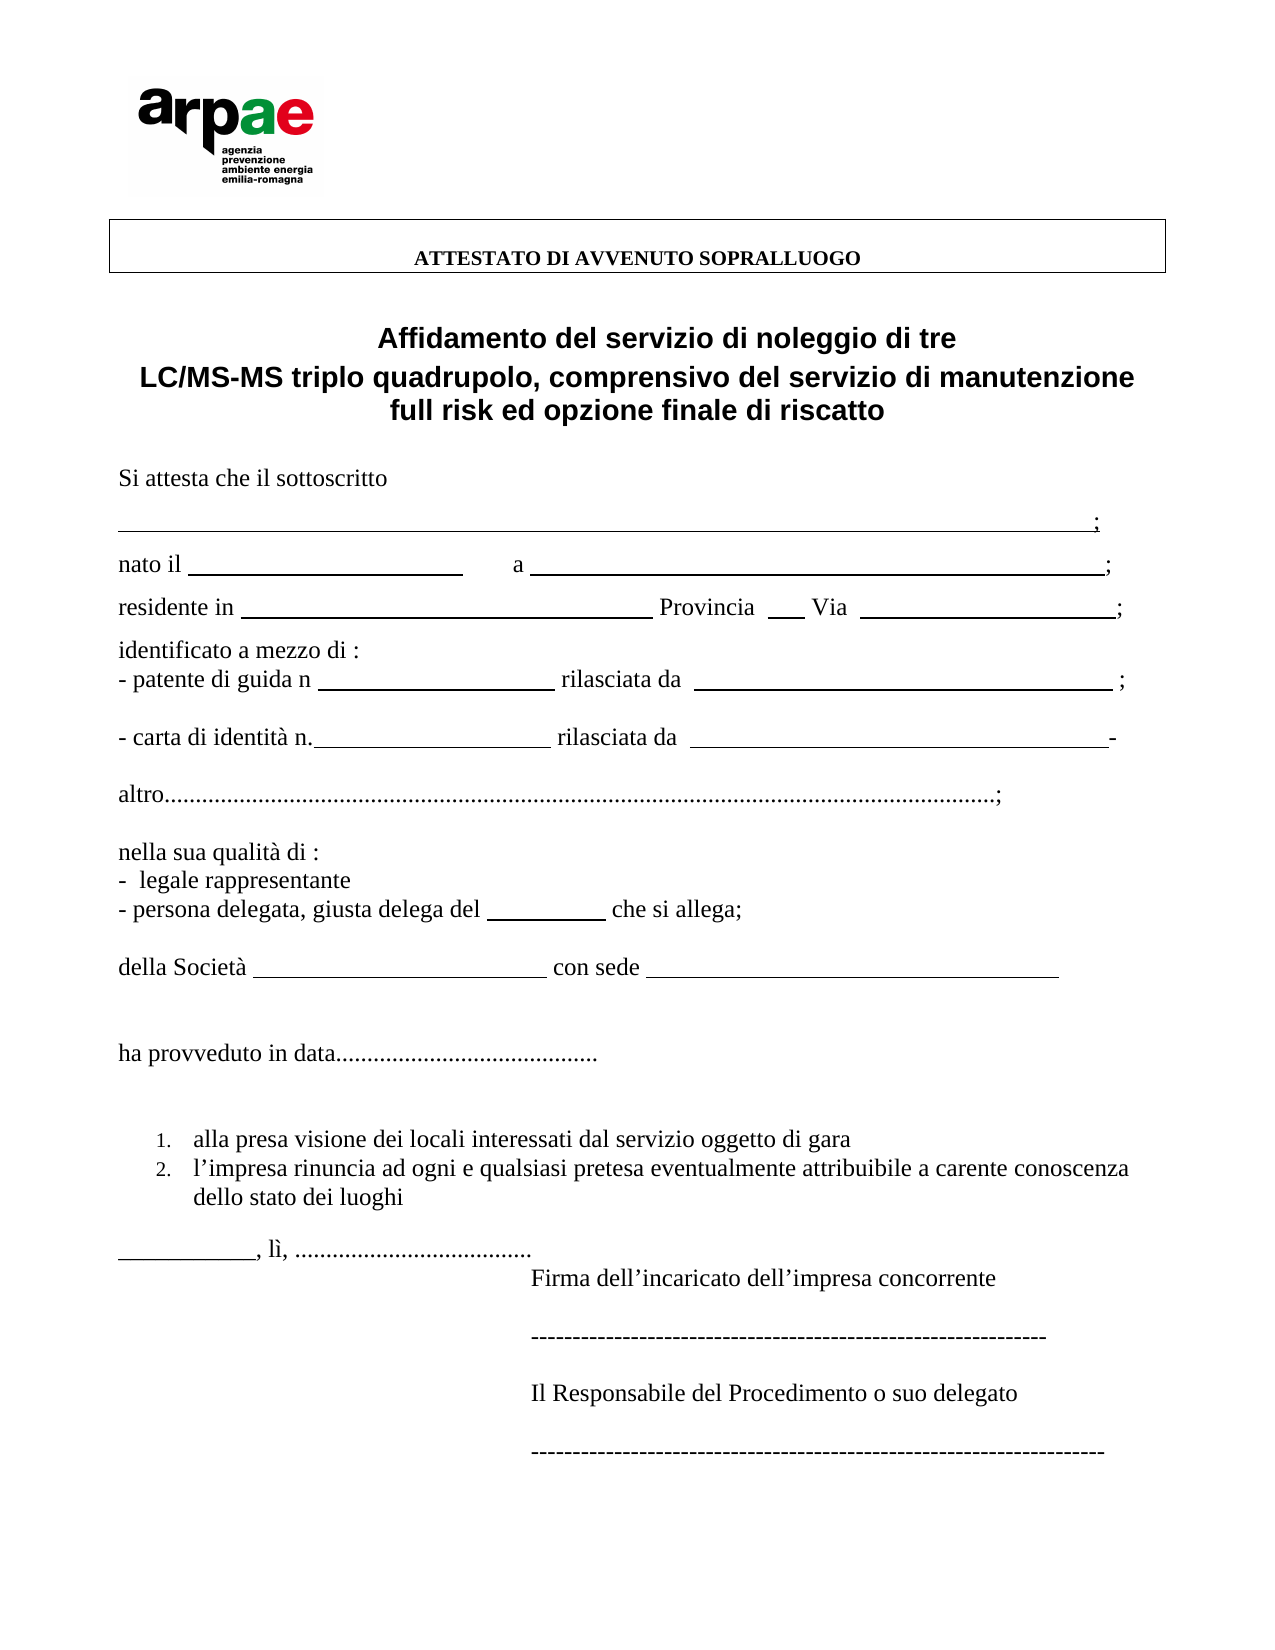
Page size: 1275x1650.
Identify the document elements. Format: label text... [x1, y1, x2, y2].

picture [127, 76, 325, 197]
text della Società con sede [118, 952, 1157, 980]
text - legale rappresentante [118, 865, 1157, 894]
text Affidamento del servizio di noleggio di tre [177, 321, 1157, 355]
text -------------------------------------------------------------- [531, 1321, 1157, 1349]
text identificato a mezzo di : [118, 635, 1157, 664]
text Firma dell’incaricato dell’impresa concorrente [531, 1263, 1157, 1292]
text - patente di guida n rilasciata da ; [118, 664, 1157, 693]
text residente in Provincia Via ; [118, 592, 1157, 621]
list alla presa visione dei locali interessati dal servizio oggetto di gara [156, 1124, 1157, 1153]
text Il Responsabile del Procedimento o suo delegato [531, 1378, 1157, 1407]
text ha provveduto in data.......................................... [118, 1038, 1157, 1067]
text - carta di identità n. rilasciata da - [118, 722, 1157, 750]
text --------------------------------------------------------------------- [531, 1436, 1157, 1464]
text ___________, lì, ...................................... [118, 1234, 1157, 1263]
text altro.....................................................................................................................................; [118, 779, 1157, 808]
text nato il a ; [118, 549, 1157, 578]
text ATTESTATO DI AVVENUTO SOPRALLUOGO [110, 243, 1165, 272]
text nella sua qualità di : [118, 837, 1157, 865]
text LC/MS-MS triplo quadrupolo, comprensivo del servizio di manutenzione full risk ed opzione finale di riscatto [118, 360, 1157, 427]
text Si attesta che il sottoscritto [118, 463, 1157, 492]
list l’impresa rinuncia ad ogni e qualsiasi pretesa eventualmente attribuibile a carente conoscenza dello stato dei luoghi [156, 1153, 1157, 1210]
text ; [118, 506, 1157, 535]
text - persona delegata, giusta delega del che si allega; [118, 894, 1157, 923]
